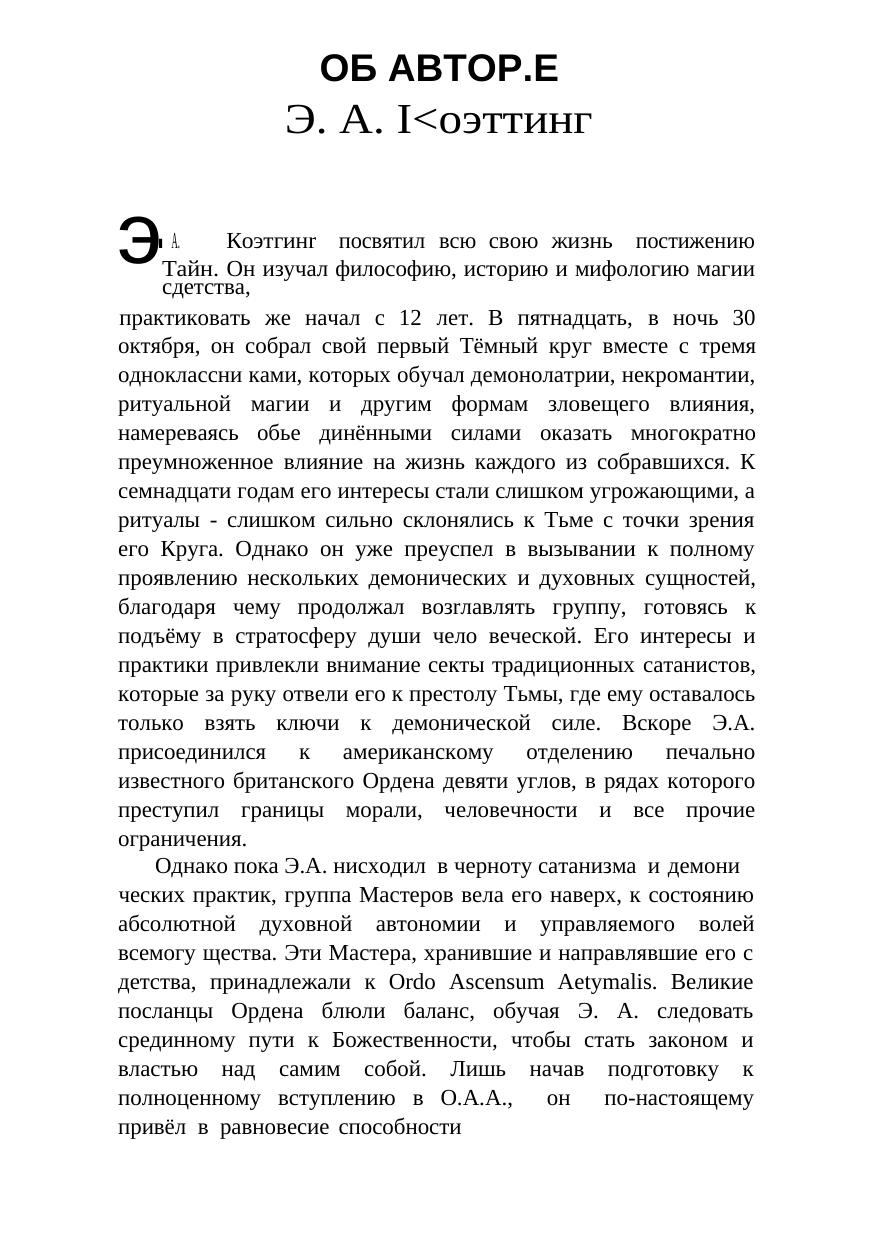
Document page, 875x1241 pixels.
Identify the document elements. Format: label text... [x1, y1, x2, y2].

text ОБ АВТОР.Е [119, 46, 759, 90]
text практиковать же начал с 12 лет. В пятнадцать, в ночь 30 октября, он собрал свой первый Тёмный круг вместе с тремя одноклассни­ ками, которых обучал демонолатрии, некромантии, ритуальной магии и другим формам зловещего влияния, намереваясь обье­ динёнными силами оказать многократно преумноженное влияние на жизнь каждого из собравшихся. К семнадцати годам его интересы стали слишком угрожающими, а ритуалы - слишком сильно склонялись к Тьме с точки зрения его Круга. Однако он уже преуспел в вызывании к полному проявлению нескольких демонических и духовных сущностей, благодаря чему продолжал возrлавлять группу, готовясь к подъёму в стратосферу души чело­ веческой. Его интересы и практики привлекли внимание секты традиционных сатанистов, которые за руку отвели его к престолу Тьмы, где ему оставалось только взять ключи к демонической силе. Вскоре Э.А. присоединился к американскому отделению печально известного британского Ордена девяти углов, в рядах которого преступил границы морали, человечности и все прочие ограничения. [118, 304, 756, 851]
text ческих практик, группа Мастеров вела его наверх, к состоянию абсолютной духовной автономии и управляемого волей всемогу­ щества. Эти Мастера, хранившие и направлявшие его с детства, принадлежали к Ordo Ascensum Aetymalis. Великие посланцы Ордена блюли баланс, обучая Э. А. следовать срединному пути к Божественности, чтобы стать законом и властью над самим собой. Лишь начав подготовку к полноценному вступлению в О.А.А., он по-настоящему привёл в равновесие способности [118, 881, 754, 1139]
text .А. Коэтгинr посвятил всю свою жизнь постижению Тайн. Он изучал философию, историю и мифологию магии сдетства, [156, 192, 755, 300]
text Однако пока Э.А. нисходил в черноту сатанизма и демони­ [155, 854, 799, 878]
text Э. А. I<оэттинг [119, 93, 758, 143]
